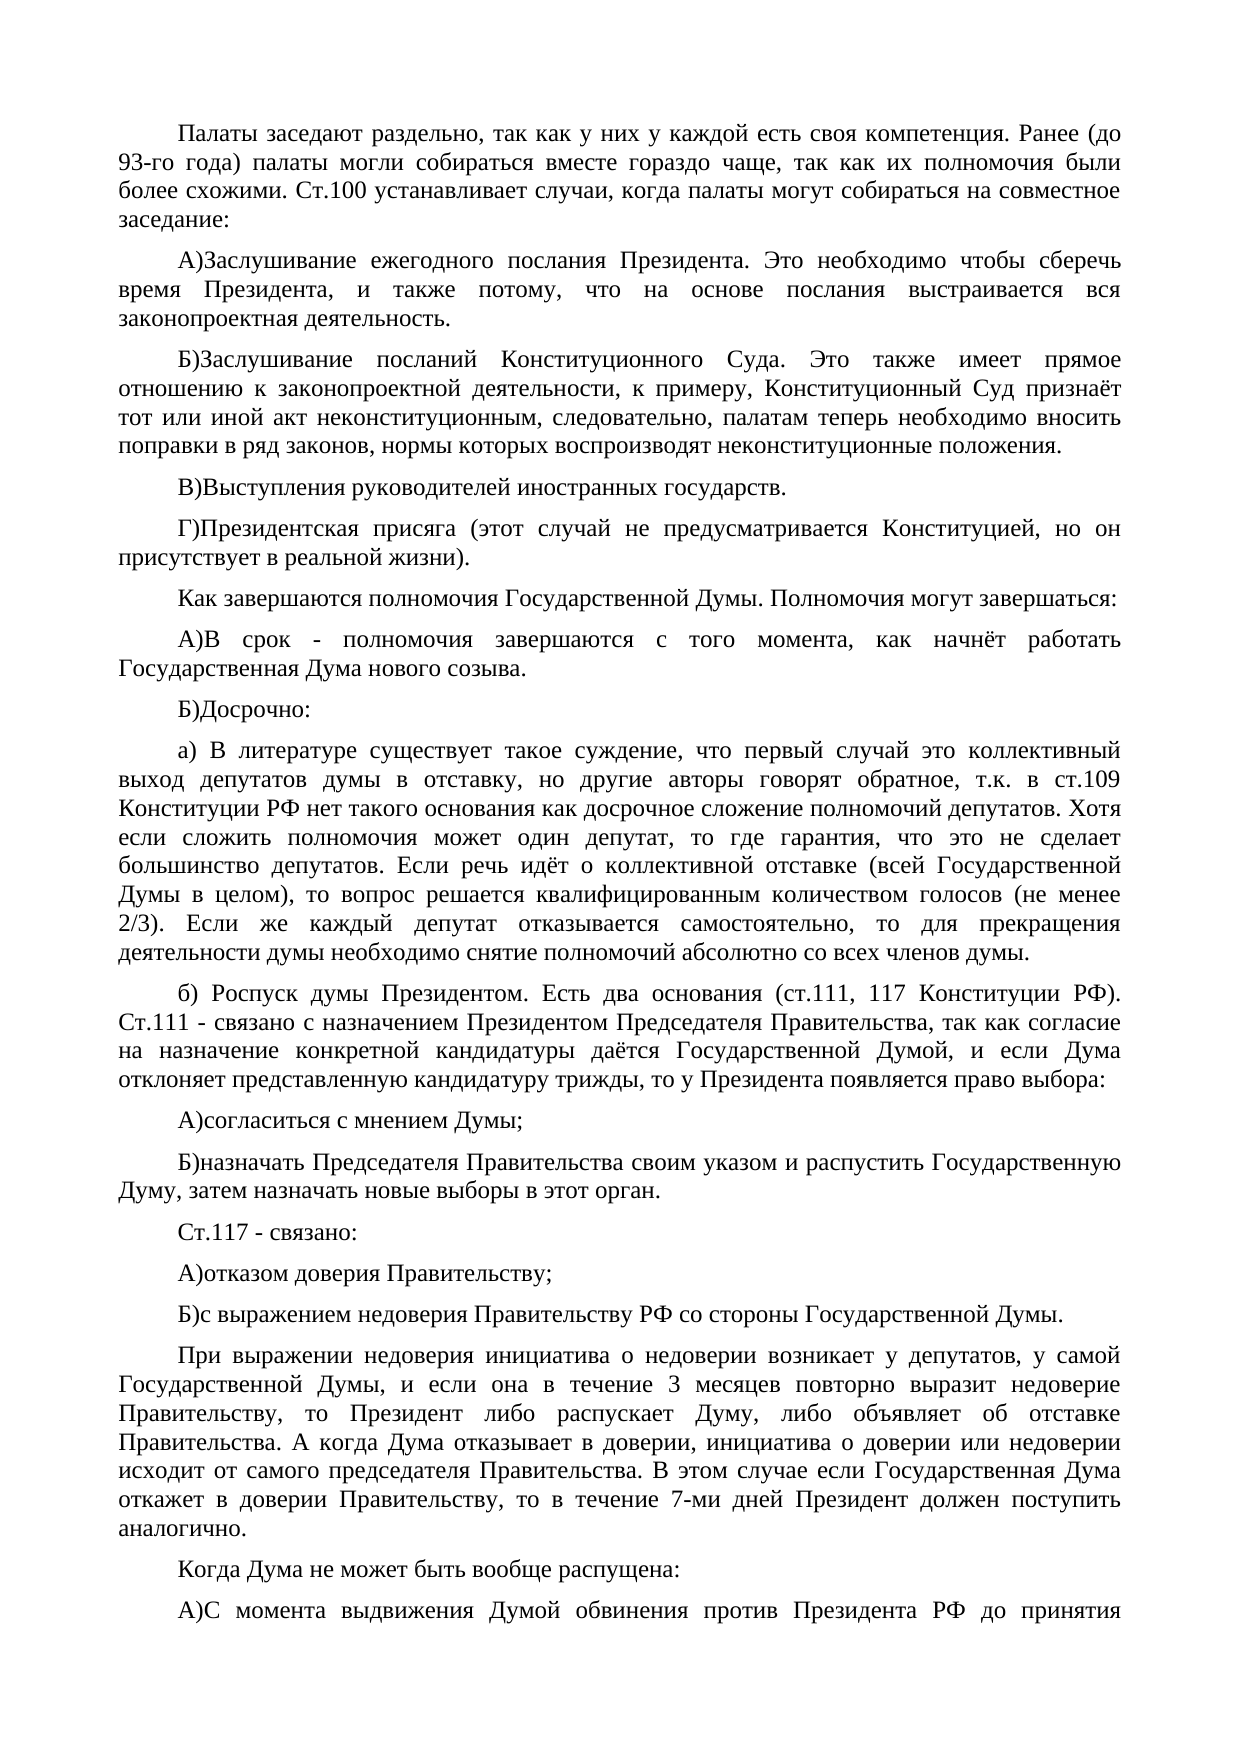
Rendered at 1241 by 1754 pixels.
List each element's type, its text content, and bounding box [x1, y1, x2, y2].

text Ст.117 - связано: [118, 1217, 1122, 1246]
text Когда Дума не может быть вообще распущена: [118, 1554, 1122, 1583]
text А)согласиться с мнением Думы; [118, 1106, 1122, 1134]
text А)Заслушивание ежегодного послания Президента. Это необходимо чтобы сберечь время Президента, и также потому, что на основе послания выстраивается вся законопроектная деятельность. [118, 246, 1122, 332]
text Г)Президентская присяга (этот случай не предусматривается Конституцией, но он присутствует в реальной жизни). [118, 513, 1122, 571]
text При выражении недоверия инициатива о недоверии возникает у депутатов, у самой Государственной Думы, и если она в течение 3 месяцев повторно выразит недоверие Правительству, то Президент либо распускает Думу, либо объявляет об отставке Правительства. А когда Дума отказывает в доверии, инициатива о доверии или недоверии исходит от самого председателя Правительства. В этом случае если Государственная Дума откажет в доверии Правительству, то в течение 7-ми дней Президент должен поступить аналогично. [118, 1341, 1122, 1542]
text Палаты заседают раздельно, так как у них у каждой есть своя компетенция. Ранее (до 93-го года) палаты могли собираться вместе гораздо чаще, так как их полномочия были более схожими. Ст.100 устанавливает случаи, когда палаты могут собираться на совместное заседание: [118, 118, 1122, 233]
text Как завершаются полномочия Государственной Думы. Полномочия могут завершаться: [118, 583, 1122, 612]
text Б)с выражением недоверия Правительству РФ со стороны Государственной Думы. [118, 1299, 1122, 1328]
text А)В срок - полномочия завершаются с того момента, как начнёт работать Государственная Дума нового созыва. [118, 624, 1122, 682]
text Б)Заслушивание посланий Конституционного Суда. Это также имеет прямое отношению к законопроектной деятельности, к примеру, Конституционный Суд признаёт тот или иной акт неконституционным, следовательно, палатам теперь необходимо вносить поправки в ряд законов, нормы которых воспроизводят неконституционные положения. [118, 344, 1122, 459]
text а) В литературе существует такое суждение, что первый случай это коллективный выход депутатов думы в отставку, но другие авторы говорят обратное, т.к. в ст.109 Конституции РФ нет такого основания как досрочное сложение полномочий депутатов. Хотя если сложить полномочия может один депутат, то где гарантия, что это не сделает большинство депутатов. Если речь идёт о коллективной отставке (всей Государственной Думы в целом), то вопрос решается квалифицированным количеством голосов (не менее 2/3). Если же каждый депутат отказывается самостоятельно, то для прекращения деятельности думы необходимо снятие полномочий абсолютно со всех членов думы. [118, 736, 1122, 966]
text В)Выступления руководителей иностранных государств. [118, 472, 1122, 501]
text Б)назначать Председателя Правительства своим указом и распустить Государственную Думу, затем назначать новые выборы в этот орган. [118, 1147, 1122, 1204]
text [118, 1596, 1122, 1624]
text А)отказом доверия Правительству; [118, 1258, 1122, 1287]
text Б)Досрочно: [118, 694, 1122, 723]
text б) Роспуск думы Президентом. Есть два основания (ст.111, 117 Конституции РФ). Ст.111 - связано с назначением Президентом Председателя Правительства, так как согласие на назначение конкретной кандидатуры даётся Государственной Думой, и если Дума отклоняет представленную кандидатуру трижды, то у Президента появляется право выбора: [118, 978, 1122, 1093]
